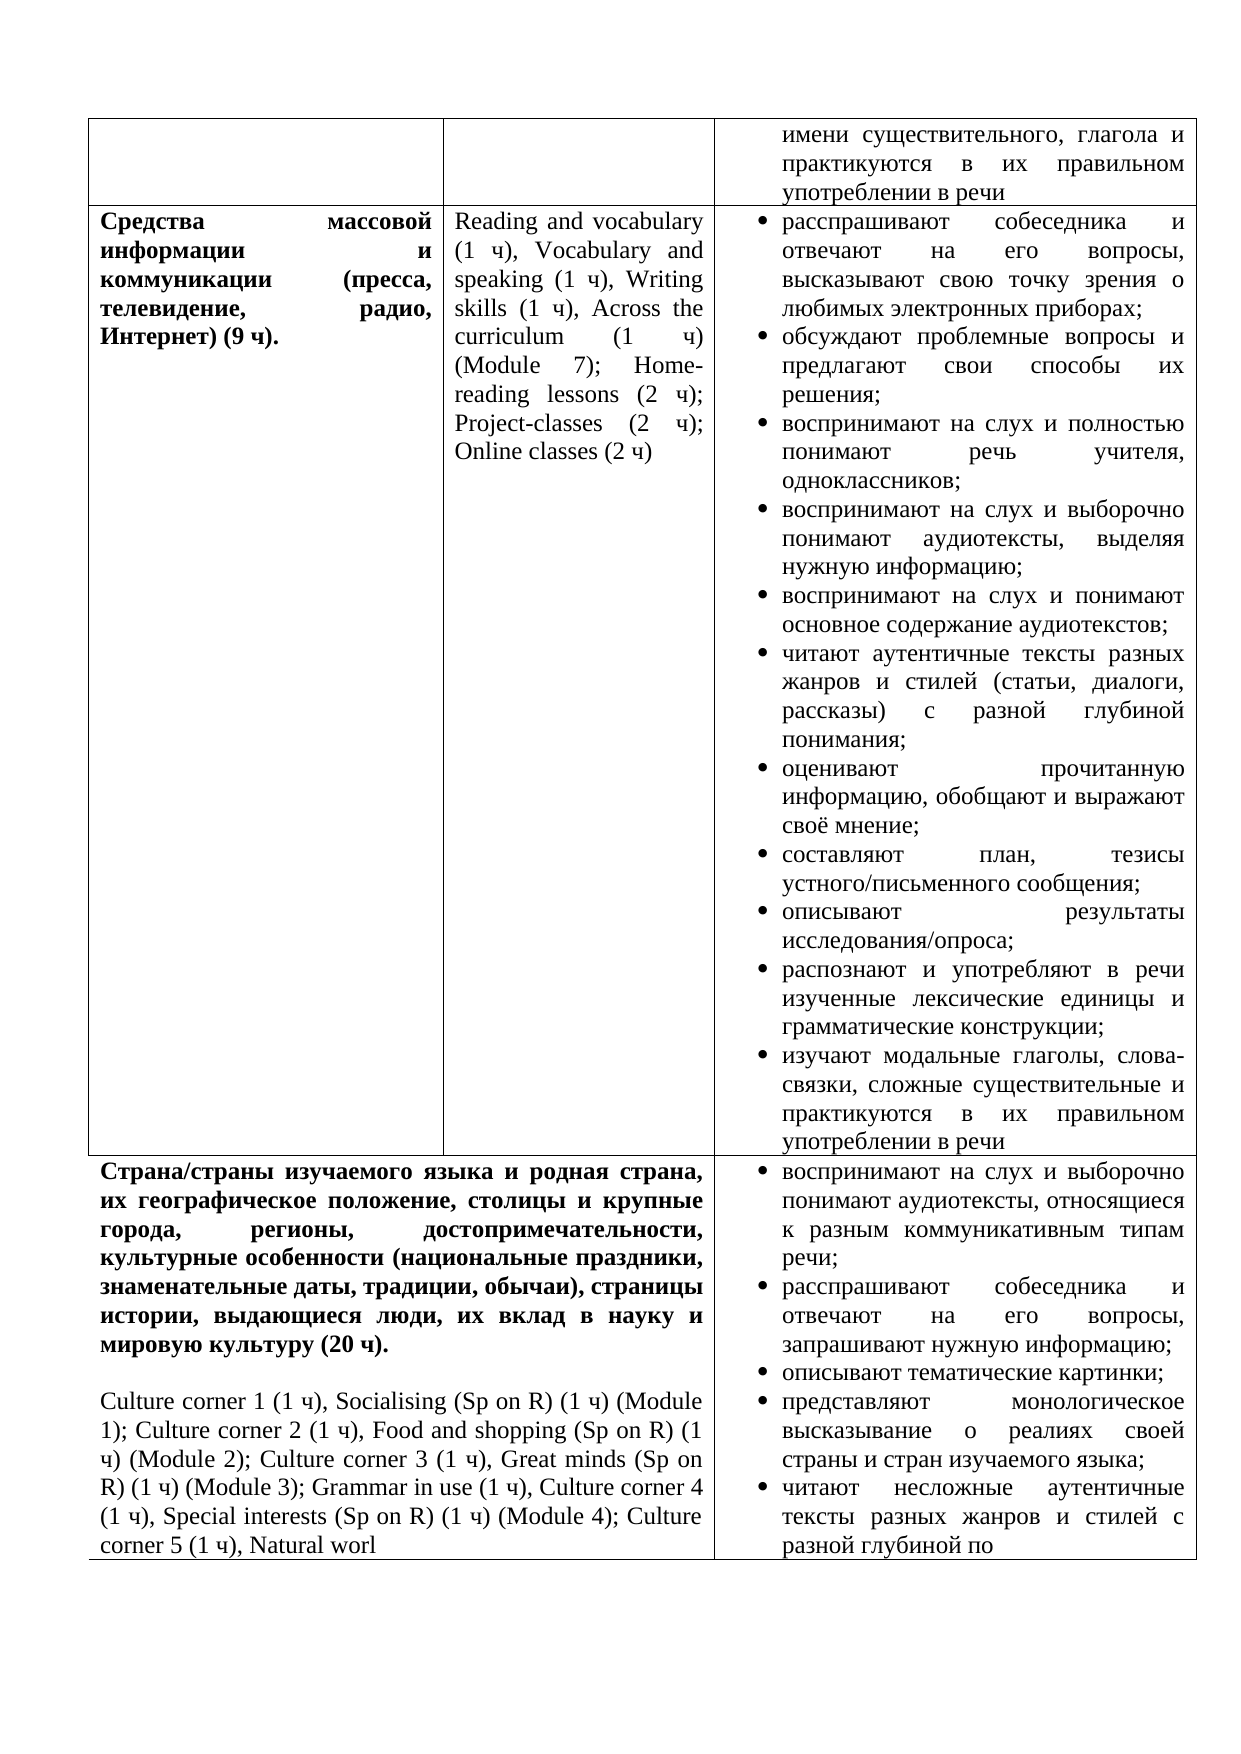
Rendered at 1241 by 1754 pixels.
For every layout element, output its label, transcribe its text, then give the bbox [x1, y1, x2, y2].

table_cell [89, 119, 443, 205]
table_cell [444, 119, 714, 205]
table_cell Страна/страны изучаемого языка и родная страна, их географическое положение, столицы и крупные города, регионы, достопримечательности, культурные особенности (национальные праздники, знаменательные даты, традиции, обычаи), страницы истории, выдающиеся люди, их вклад в науку и мировую культуру (20 ч). Culture corner 1 (1 ч), Socialising (Sp on R) (1 ч) (Module 1); Culture corner 2 (1 ч), Food and shopping (Sp on R) (1 ч) (Module 2); Culture corner 3 (1 ч), Great minds (Sp on R) (1 ч) (Module 3); Grammar in use (1 ч), Culture corner 4 (1 ч), Special interests (Sp on R) (1 ч) (Module 4); Culture corner 5 (1 ч), Natural worl [89, 1156, 714, 1559]
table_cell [715, 119, 1196, 205]
table_cell расспрашивают собеседника и отвечают на его вопросы, высказывают свою точку зрения о любимых электронных приборах; обсуждают проблемные вопросы и предлагают свои способы их решения; воспринимают на слух и полностью понимают речь учителя, одноклассников; воспринимают на слух и выборочно понимают аудиотексты, выделяя нужную информацию; воспринимают на слух и понимают основное содержание аудиотекстов; читают аутентичные тексты разных жанров и стилей (статьи, диалоги, рассказы) с разной глубиной понимания; оценивают прочитанную информацию, обобщают и выражают своё мнение; составляют план, тезисы устного/письменного сообщения; описывают результаты исследования/опроса; распознают и употребляют в речи изученные лексические единицы и грамматические конструкции; изучают модальные глаголы, слова-связки, сложные существительные и практикуются в их правильном употреблении в речи [715, 206, 1196, 1155]
table_cell воспринимают на слух и выборочно понимают аудиотексты, относящиеся к разным коммуникативным типам речи; расспрашивают собеседника и отвечают на его вопросы, запрашивают нужную информацию; описывают тематические картинки; представляют монологическое высказывание о реалиях своей страны и стран изучаемого языка; читают несложные аутентичные тексты разных жанров и стилей с разной глубиной по [715, 1156, 1196, 1559]
table_cell and vocabulary (1 ч), Vocabulary and speaking (1 ч), Writing skills (1 ч), Across the curriculum (1 ч) (Module 7); Home-reading lessons (2 ч); Project-classes (2 ч); Online classes (2 ч) [444, 206, 714, 1155]
table_cell Средства массовой информации и коммуникации (пресса, телевидение, радио, Интернет) (9 ч). [89, 206, 443, 1155]
